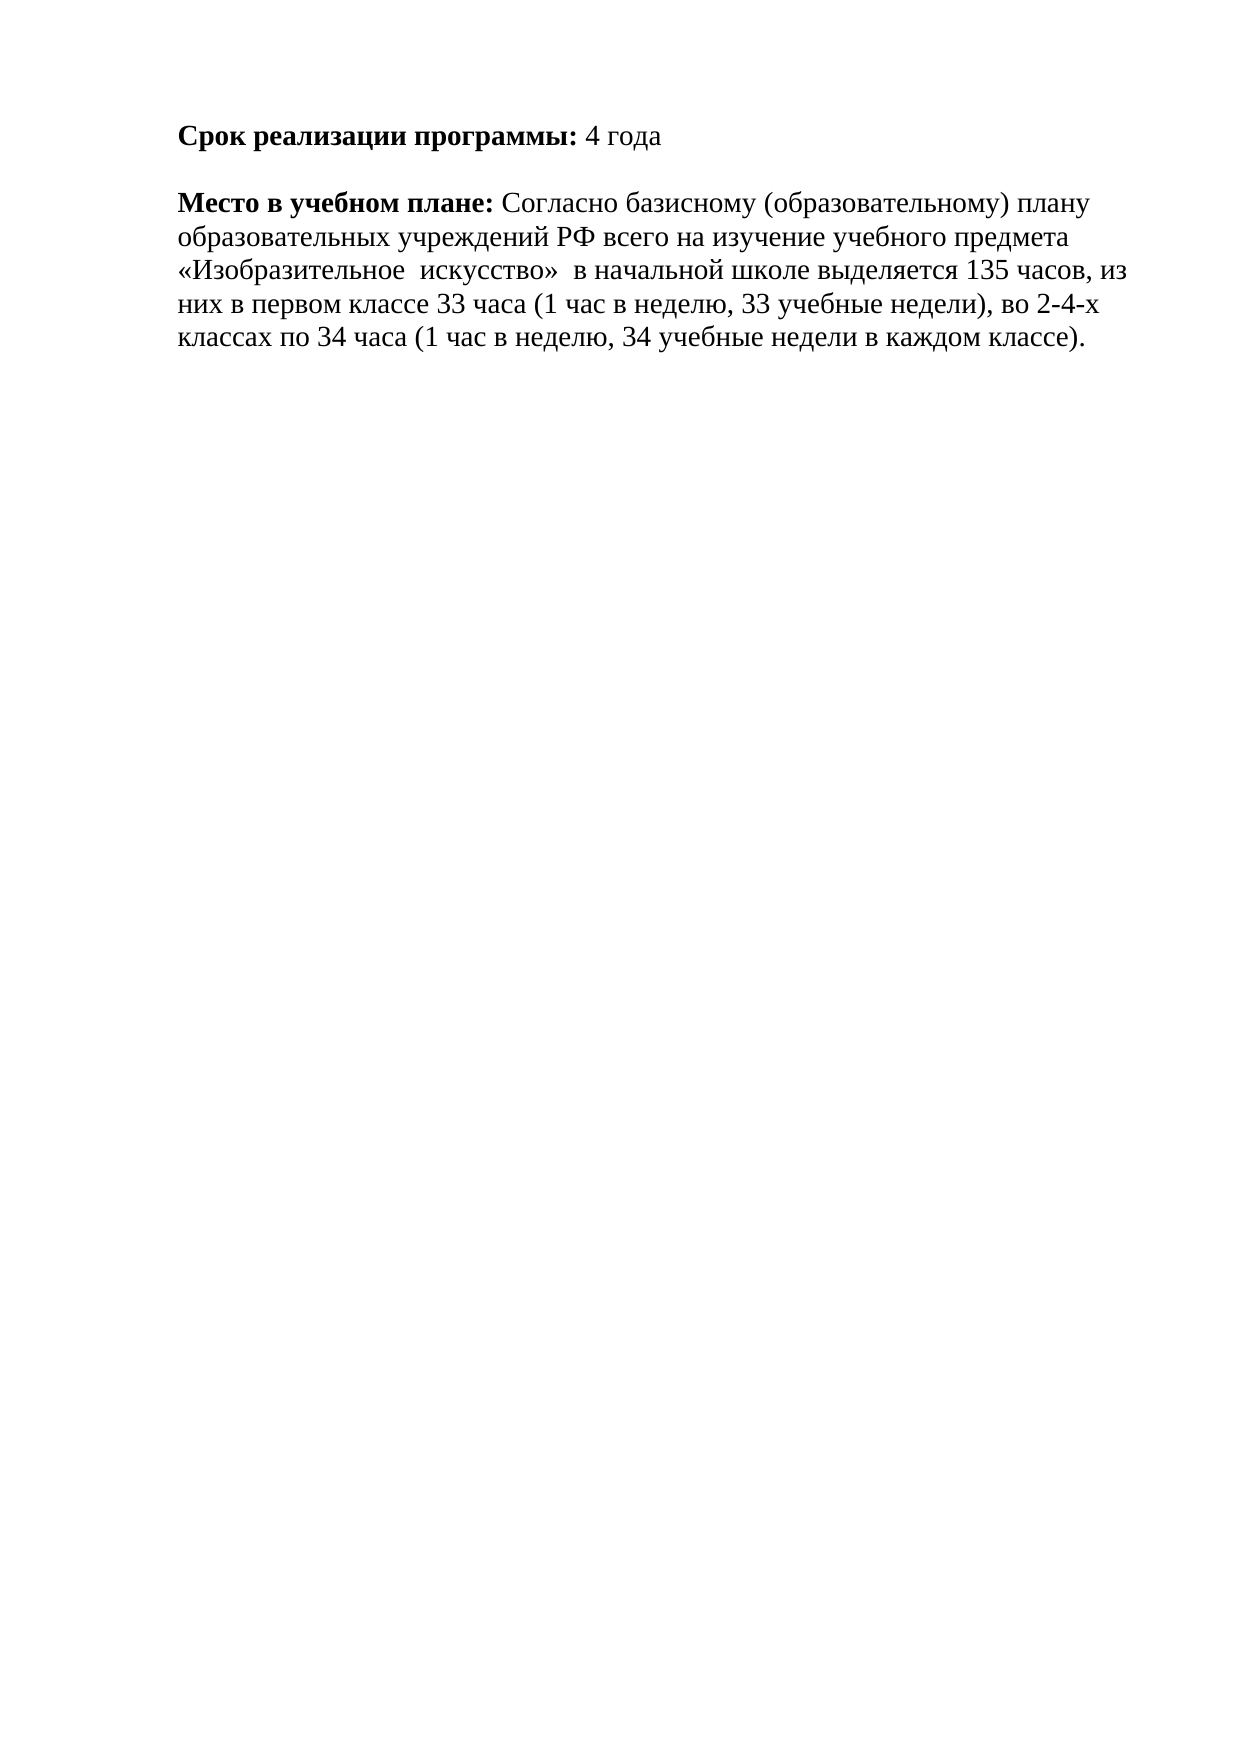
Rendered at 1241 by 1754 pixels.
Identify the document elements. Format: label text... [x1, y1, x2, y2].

text Срок реализации программы: 4 года [177, 118, 1152, 152]
text Место в учебном плане: Согласно базисному (образовательному) плану образовательных учреждений РФ всего на изучение учебного предмета «Изобразительное искусство» в начальной школе выделяется 135 часов, из них в первом классе 33 часа (1 час в неделю, 33 учебные недели), во 2-4-х классах по 34 часа (1 час в неделю, 34 учебные недели в каждом классе). [177, 185, 1152, 353]
